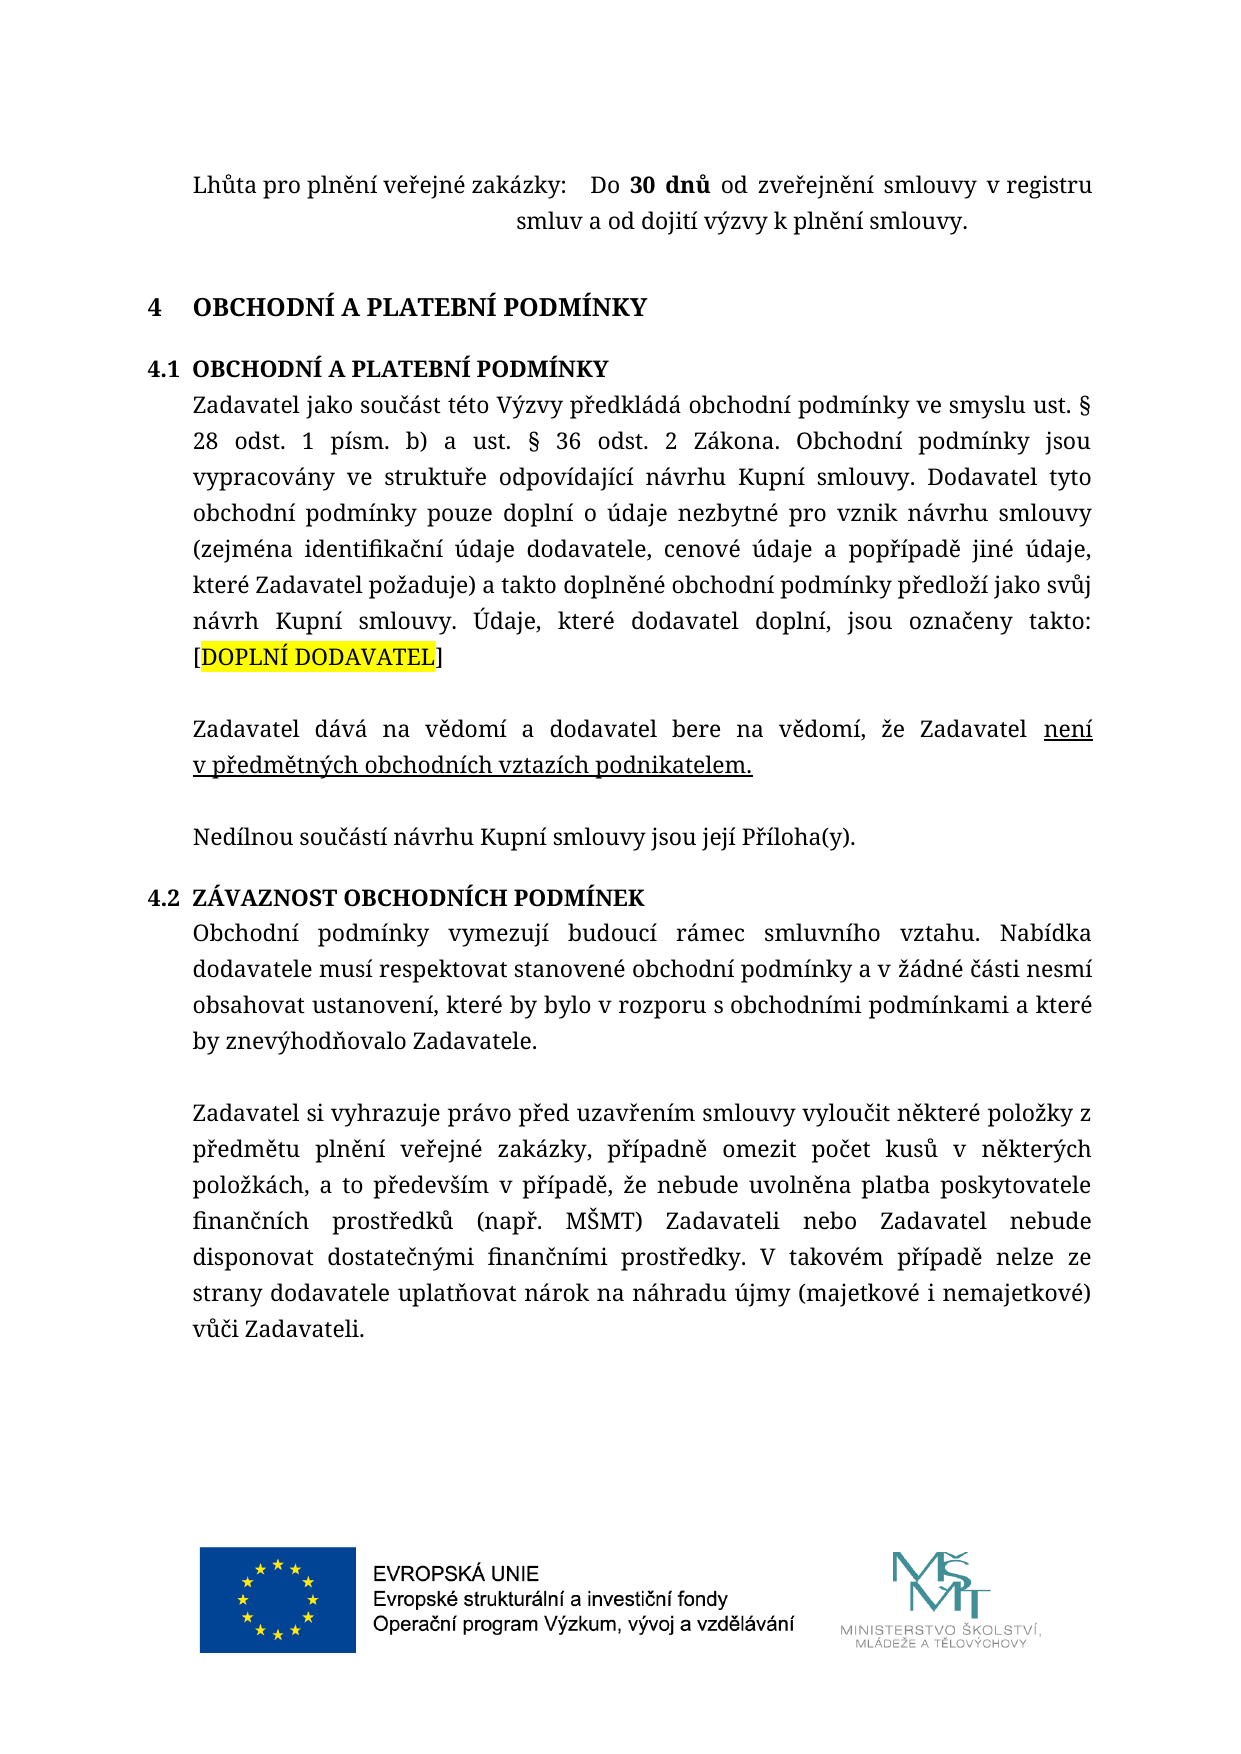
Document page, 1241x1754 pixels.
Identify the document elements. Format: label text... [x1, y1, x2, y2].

subtitle OBCHODNÍ A PLATEBNÍ PODMÍNKY [148, 289, 1093, 323]
text Lhůta pro plnění veřejné zakázky: Do 30 dnů od zveřejnění smlouvy v registru smluv a od dojití výzvy k plnění smlouvy. [193, 169, 1093, 236]
text Zadavatel jako součást této Výzvy předkládá obchodní podmínky ve smyslu ust. § 28 odst. 1 písm. b) a ust. § 36 odst. 2 Zákona. Obchodní podmínky jsou vypracovány ve struktuře odpovídající návrhu Kupní smlouvy. Dodavatel tyto obchodní podmínky pouze doplní o údaje nezbytné pro vznik návrhu smlouvy (zejména identifikační údaje dodavatele, cenové údaje a popřípadě jiné údaje, které Zadavatel požaduje) a takto doplněné obchodní podmínky předloží jako svůj návrh Kupní smlouvy. Údaje, které dodavatel doplní, jsou označeny takto: [DOPLNÍ DODAVATEL] [193, 389, 1093, 672]
text Nedílnou součástí návrhu Kupní smlouvy jsou její Příloha(y). [193, 821, 1093, 852]
picture [147, 1495, 1093, 1705]
text Zadavatel dává na vědomí a dodavatel bere na vědomí, že Zadavatel není v předmětných obchodních vztazích podnikatelem. [193, 713, 1093, 780]
subtitle ZÁVAZNOST OBCHODNÍCH PODMÍNEK [148, 881, 1093, 913]
subtitle OBCHODNÍ A PLATEBNÍ PODMÍNKY [147, 353, 1093, 384]
text Obchodní podmínky vymezují budoucí rámec smluvního vztahu. Nabídka dodavatele musí respektovat stanovené obchodní podmínky a v žádné části nesmí obsahovat ustanovení, které by bylo v rozporu s obchodními podmínkami a které by znevýhodňovalo Zadavatele. [192, 917, 1093, 1056]
text Zadavatel si vyhrazuje právo před uzavřením smlouvy vyloučit některé položky z předmětu plnění veřejné zakázky, případně omezit počet kusů v některých položkách, a to především v případě, že nebude uvolněna platba poskytovatele finančních prostředků (např. MŠMT) Zadavateli nebo Zadavatel nebude disponovat dostatečnými finančními prostředky. V takovém případě nelze ze strany dodavatele uplatňovat nárok na náhradu újmy (majetkové i nemajetkové) vůči Zadavateli. [192, 1097, 1093, 1344]
